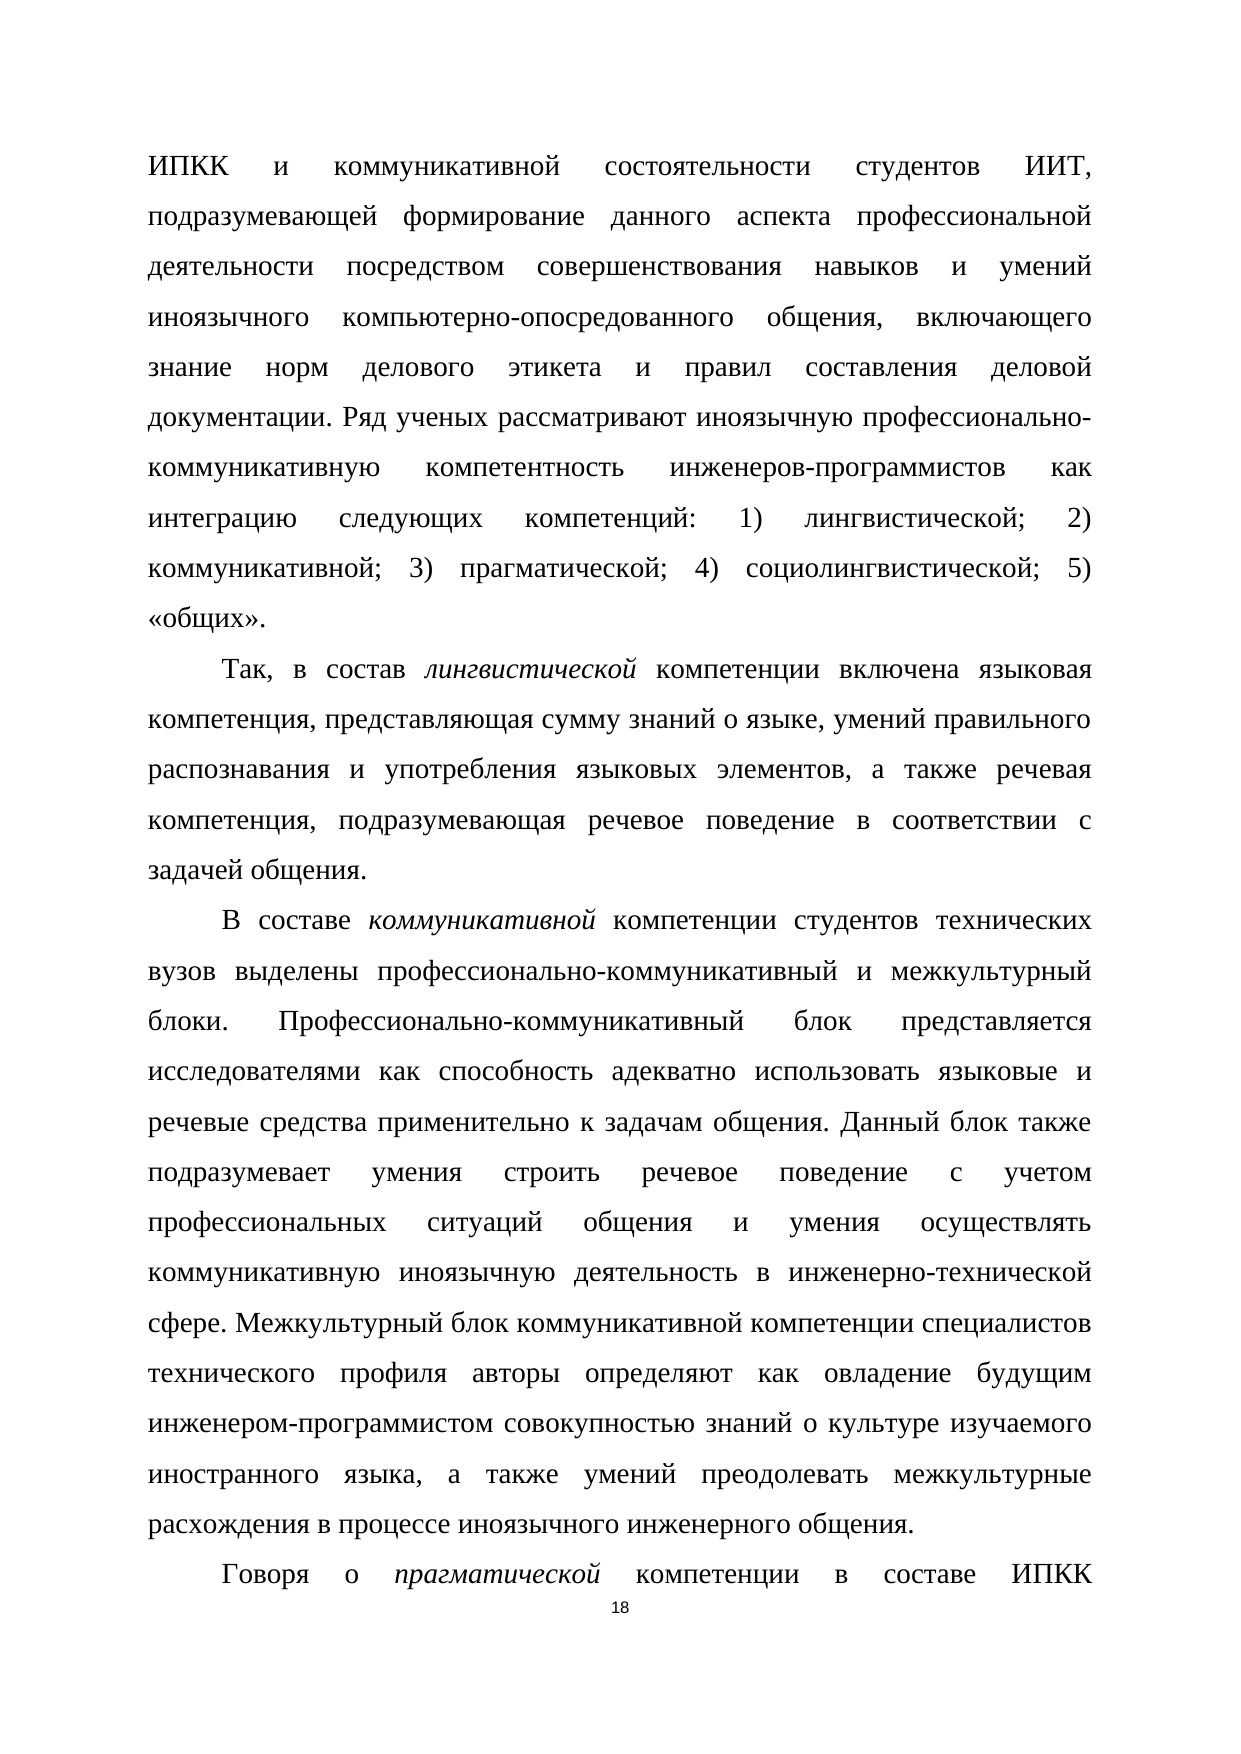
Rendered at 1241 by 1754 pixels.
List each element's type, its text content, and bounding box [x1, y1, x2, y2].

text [148, 148, 1092, 634]
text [148, 902, 1092, 1590]
text Так, в состав лингвистической компетенции включена языковая компетенция, представляющая сумму знаний о языке, умений правильного распознавания и употребления языковых элементов, а также речевая компетенция, подразумевающая речевое поведение в соответствии с задачей общения. [148, 651, 1092, 886]
